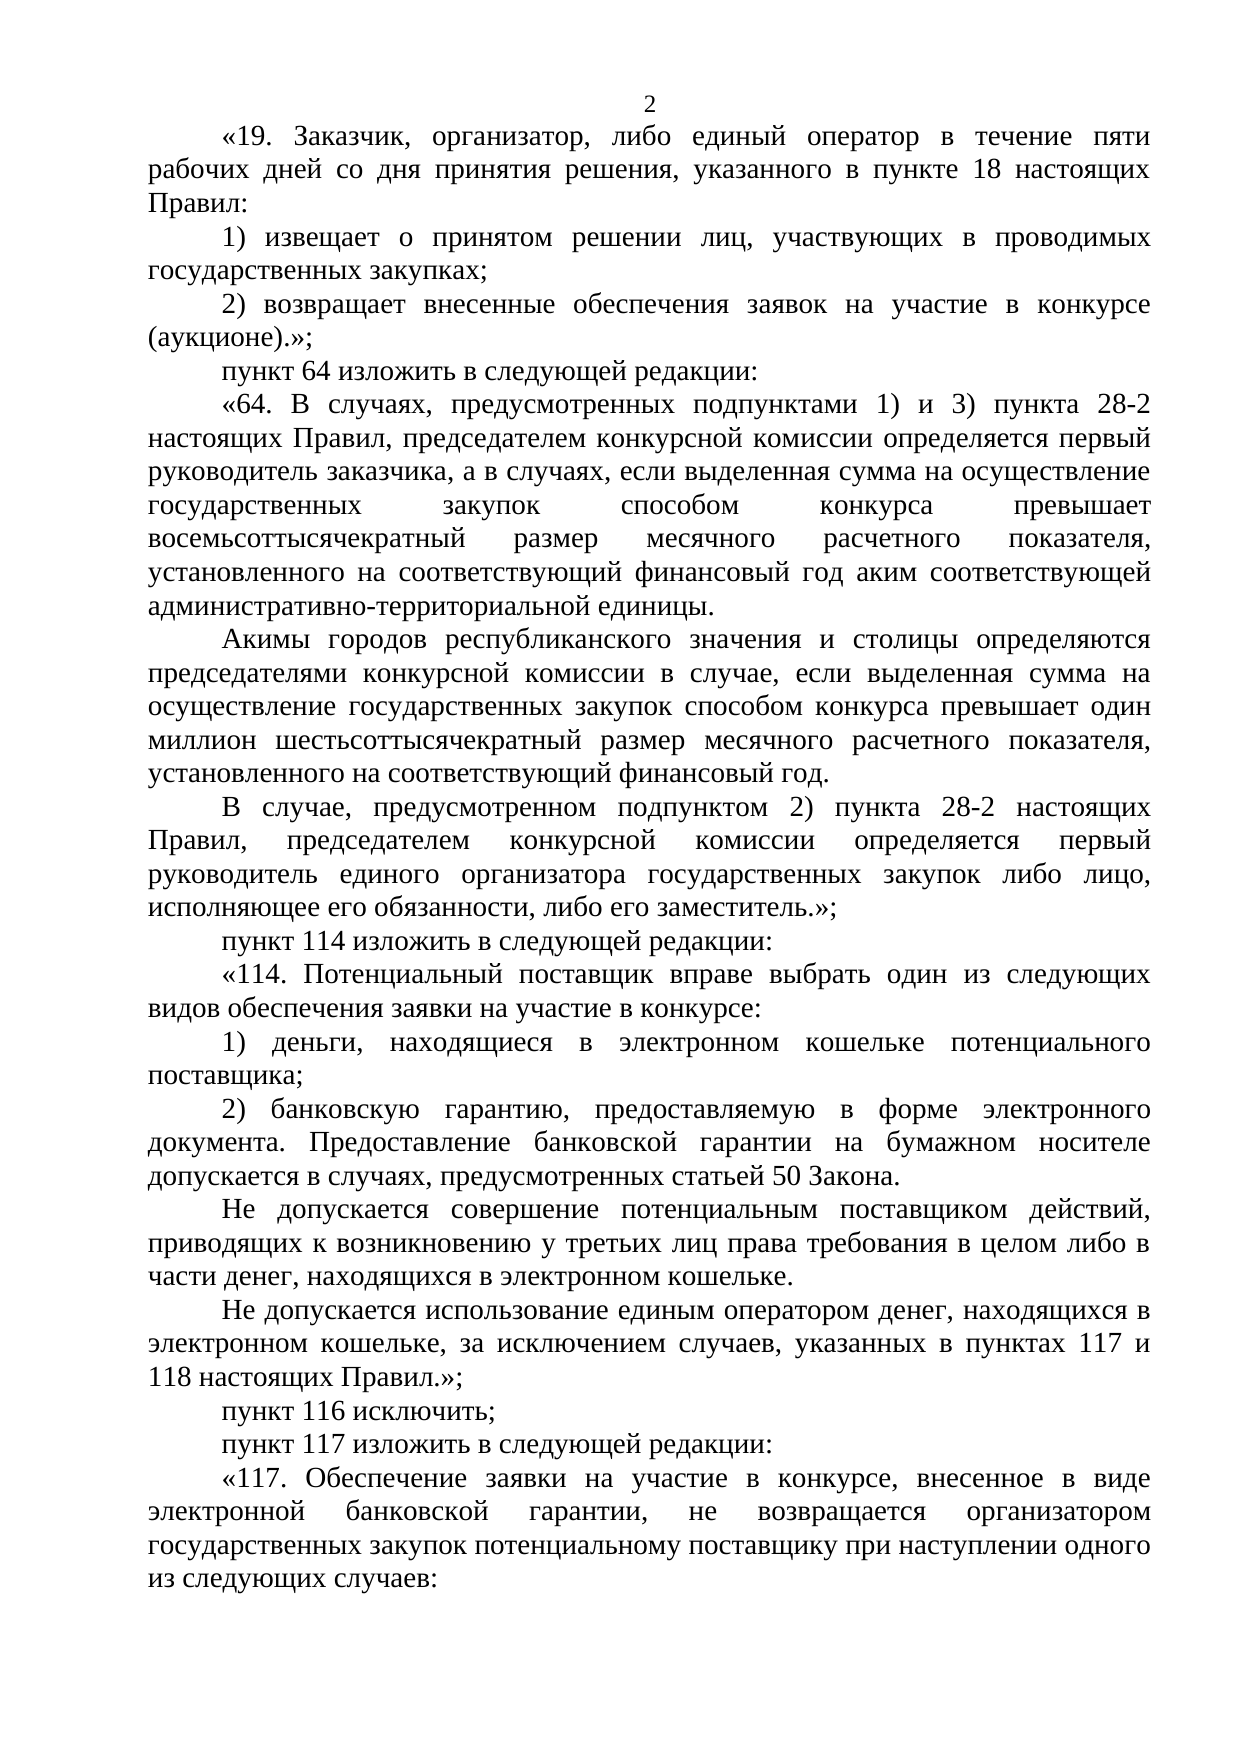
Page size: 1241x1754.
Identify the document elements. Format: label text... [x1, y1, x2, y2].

text пункт 117 изложить в следующей редакции: [148, 1426, 1152, 1460]
text «64. В случаях, предусмотренных подпунктами 1) и 3) пункта 28-2 настоящих Правил, председателем конкурсной комиссии определяется первый руководитель заказчика, а в случаях, если выделенная сумма на осуществление государственных закупок способом конкурса превышает восемьсоттысячекратный размер месячного расчетного показателя, установленного на соответствующий финансовый год аким соответствующей административно-территориальной единицы. [148, 386, 1152, 621]
text 1) извещает о принятом решении лиц, участвующих в проводимых государственных закупках; [148, 219, 1152, 286]
text 2) возвращает внесенные обеспечения заявок на участие в конкурсе (аукционе).»; [148, 286, 1152, 353]
text пункт 64 изложить в следующей редакции: [148, 353, 1152, 386]
text «117. Обеспечение заявки на участие в конкурсе, внесенное в виде электронной банковской гарантии, не возвращается организатором государственных закупок потенциальному поставщику при наступлении одного из следующих случаев: [148, 1460, 1152, 1594]
text «19. Заказчик, организатор, либо единый оператор в течение пяти рабочих дней со дня принятия решения, указанного в пункте 18 настоящих Правил: [148, 118, 1152, 219]
text пункт 116 исключить; [148, 1393, 1152, 1426]
text В случае, предусмотренном подпунктом 2) пункта 28-2 настоящих Правил, председателем конкурсной комиссии определяется первый руководитель единого организатора государственных закупок либо лицо, исполняющее его обязанности, либо его заместитель.»; [148, 789, 1152, 923]
text 1) деньги, находящиеся в электронном кошельке потенциального поставщика; [148, 1024, 1152, 1091]
text пункт 114 изложить в следующей редакции: [148, 923, 1152, 957]
text Акимы городов республиканского значения и столицы определяются председателями конкурсной комиссии в случае, если выделенная сумма на осуществление государственных закупок способом конкурса превышает один миллион шестьсоттысячекратный размер месячного расчетного показателя, установленного на соответствующий финансовый год. [148, 621, 1152, 789]
text Не допускается совершение потенциальным поставщиком действий, приводящих к возникновению у третьих лиц права требования в целом либо в части денег, находящихся в электронном кошельке. [148, 1191, 1152, 1292]
text «114. Потенциальный поставщик вправе выбрать один из следующих видов обеспечения заявки на участие в конкурсе: [148, 957, 1152, 1024]
text 2) банковскую гарантию, предоставляемую в форме электронного документа. Предоставление банковской гарантии на бумажном носителе допускается в случаях, предусмотренных статьей 50 Закона. [148, 1091, 1152, 1191]
text Не допускается использование единым оператором денег, находящихся в электронном кошельке, за исключением случаев, указанных в пунктах 117 и 118 настоящих Правил.»; [148, 1292, 1152, 1393]
